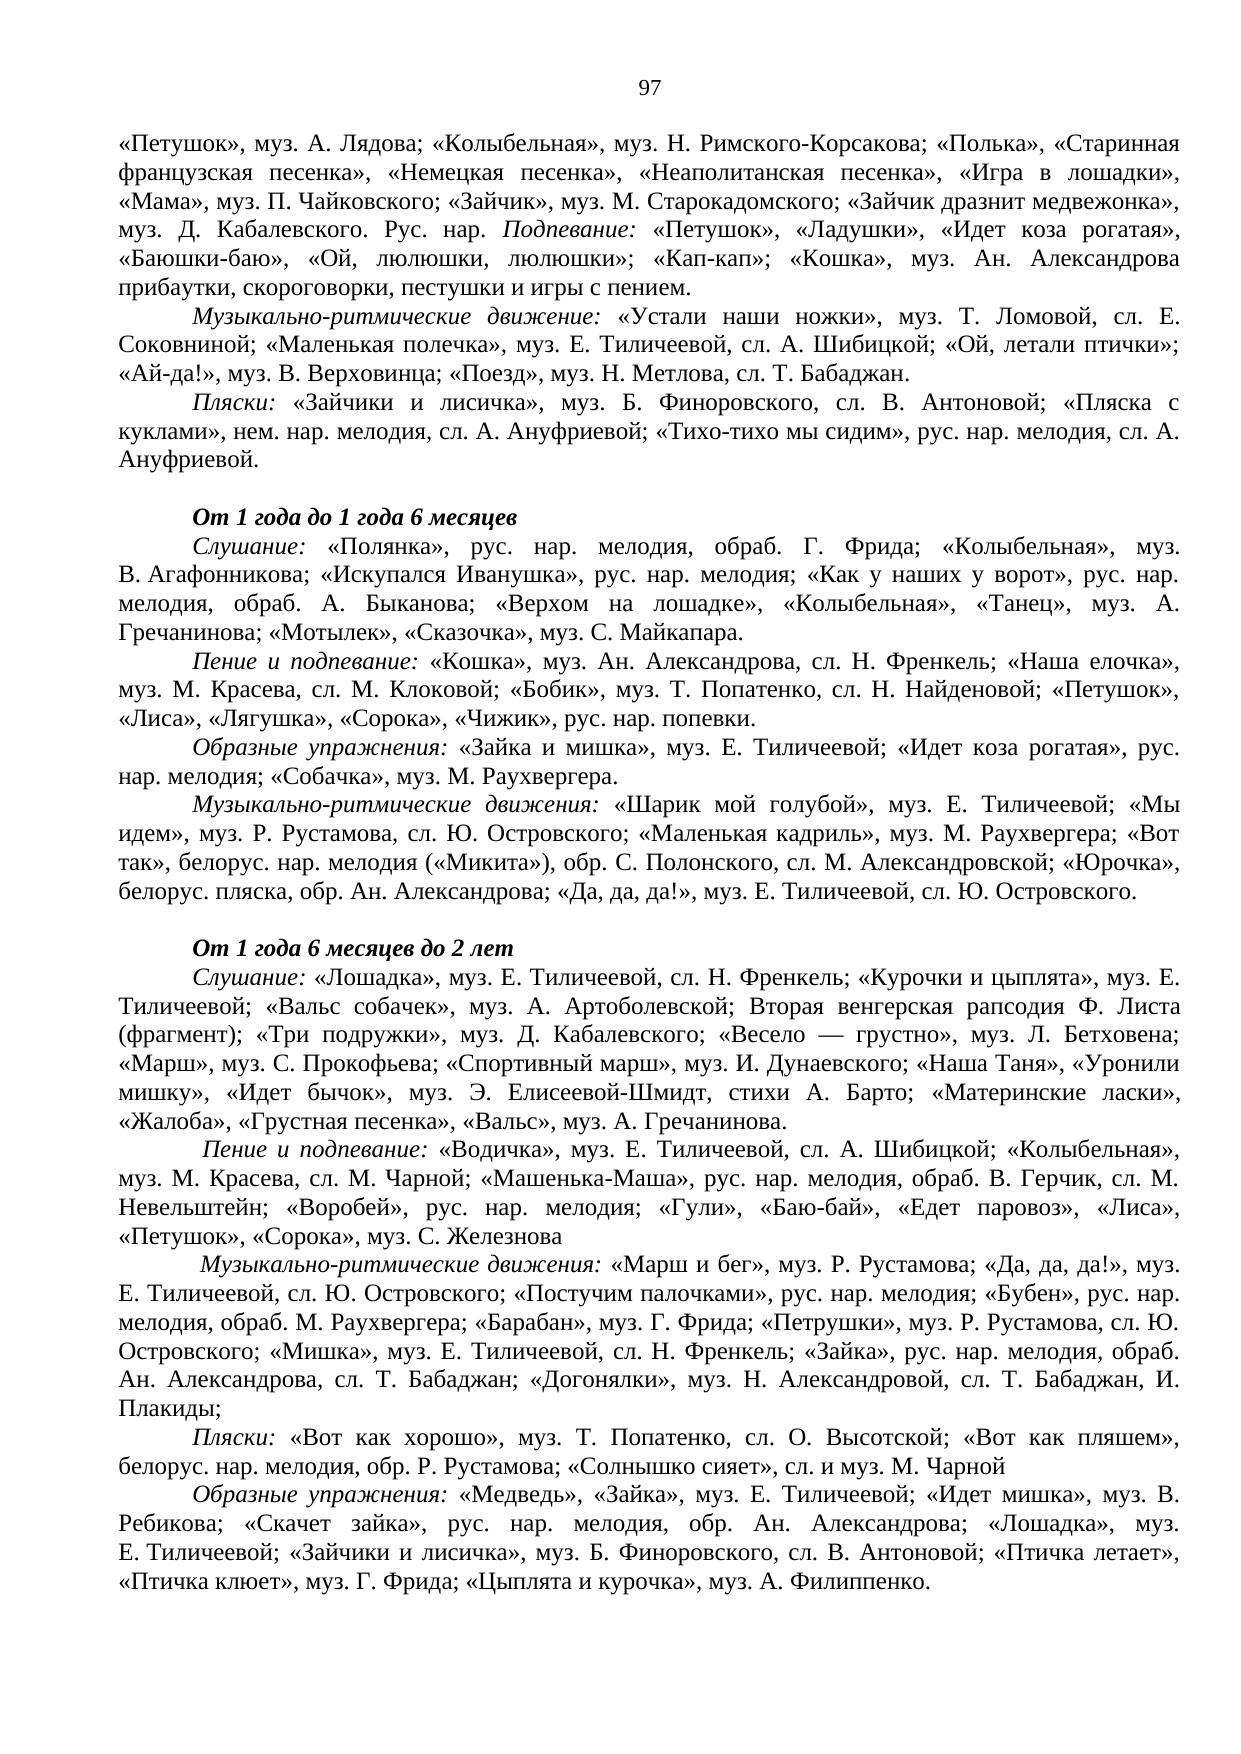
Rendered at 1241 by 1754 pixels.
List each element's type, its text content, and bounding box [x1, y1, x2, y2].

text От 1 года до 1 года 6 месяцев [118, 502, 1181, 531]
text Слушание: «Полянка», рус. нар. мелодия, обраб. Г. Фрида; «Колыбельная», муз. В. Агафонникова; «Искупался Иванушка», рус. нар. мелодия; «Как у наших у ворот», рус. нар. мелодия, обраб. А. Быканова; «Верхом на лошадке», «Колыбельная», «Танец», муз. А. Гречанинова; «Мотылек», «Сказочка», муз. С. Майкапара. [118, 531, 1181, 646]
text Пляски: «Зайчики и лисичка», муз. Б. Финоровского, сл. В. Aнтоновой; «Пляска с куклами», нем. нар. мелодия, сл. А. Ануфриевой; «Тихо-тихо мы сидим», рус. нар. мелодия, сл. А. Ануфриевой. [118, 387, 1181, 473]
text Слушание: «Лошадка», муз. Е. Тиличеевой, сл. Н. Френкель; «Курочки и цыплята», муз. Е. Тиличеевой; «Вальс собачек», муз. А. Артоболевской; Вторая венгерская рапсодия Ф. Листа (фрагмент); «Три подружки», муз. Д. Кабалевского; «Весело — грустно», муз. Л. Бетховена; «Марш», муз. С. Прокофьева; «Спортивный марш», муз. И. Дунаевского; «Наша Таня», «Уронили мишку», «Идет бычок», муз. Э. Елисеевой-Шмидт, стихи А. Барто; «Материнские ласки», «Жалоба», «Грустная песенка», «Вальс», муз. А. Гречанинова. [118, 962, 1181, 1134]
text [118, 128, 1181, 301]
text Пляски: «Вот как хорошо», муз. Т. Попатенко, сл. О. Высотской; «Вот как пляшем», белорус. нар. мелодия, обр. Р. Рустамова; «Солнышко сияет», сл. и муз. М. Чарной [118, 1422, 1181, 1479]
text Пение и подпевание: «Кошка», муз. Ан. Александрова, сл. Н. Френкель; «Наша елочка», муз. М. Красева, сл. М. Клоковой; «Бобик», муз. Т. Попатенко, сл. Н. Найденовой; «Петушок», «Лиса», «Лягушка», «Сорока», «Чижик», рус. нар. попевки. [118, 646, 1181, 732]
text Образные упражнения: «Медведь», «Зайка», муз. Е. Тиличеевой; «Идет мишка», муз. В. Ребикова; «Скачет зайка», рус. нар. мелодия, обр. Ан. Александрова; «Лошадка», муз. Е. Тиличеевой; «Зайчики и лисичка», муз. Б. Финоровского, сл. В. Антоновой; «Птичка летает», «Птичка клюет», муз. Г. Фрида; «Цыплята и курочка», муз. А. Филиппенко. [118, 1479, 1181, 1594]
text От 1 года 6 месяцев до 2 лет [118, 933, 1181, 962]
text Пение и подпевание: «Водичка», муз. Е. Тиличеевой, сл. А. Шибицкой; «Колыбельная», муз. М. Красева, сл. М. Чарной; «Машенька-Маша», рус. нар. мелодия, обраб. В. Герчик, сл. М. Невельштейн; «Воробей», рус. нар. мелодия; «Гули», «Баю-бай», «Едет паровоз», «Лиса», «Петушок», «Сорока», муз. С. Железнова [118, 1134, 1181, 1249]
text Образные упражнения: «Зайка и мишка», муз. Е. Тиличеевой; «Идет коза рогатая», рус. нар. мелодия; «Собачка», муз. М. Раухвергера. [118, 732, 1181, 789]
text Музыкально-ритмические движение: «Устали наши ножки», муз. Т. Ломовой, сл. Е. Соковниной; «Маленькая полечка», муз. Е. Тиличеевой, сл. А. Шибицкой; «Ой, летали птички»; «Ай-да!», муз. В. Верховинца; «Поезд», муз. Н. Метлова, сл. Т. Бабаджан. [118, 301, 1181, 387]
text Музыкально-ритмические движения: «Шарик мой голубой», муз. Е. Тиличеевой; «Мы идем», муз. Р. Рустамова, сл. Ю. Островского; «Маленькая кадриль», муз. М. Раухвергера; «Вот так», белорус. нар. мелодия («Микита»), обр. С. Полонского, сл. М. Александровской; «Юрочка», белорус. пляска, обр. Ан. Александрова; «Да, да, да!», муз. Е. Тиличеевой, сл. Ю. Островского. [118, 789, 1181, 904]
text Музыкально-ритмические движения: «Марш и бег», муз. Р. Рустамова; «Да, да, да!», муз. Е. Тиличеевой, сл. Ю. Островского; «Постучим палочками», рус. нар. мелодия; «Бубен», рус. нар. мелодия, обраб. М. Раухвергера; «Барабан», муз. Г. Фрида; «Петрушки», муз. Р. Рустамова, сл. Ю. Островского; «Мишка», муз. Е. Тиличеевой, сл. Н. Френкель; «Зайка», рус. нар. мелодия, обраб. Ан. Александрова, сл. Т. Бабаджан; «Догонялки», муз. Н. Александровой, сл. Т. Бабаджан, И. Плакиды; [118, 1249, 1181, 1422]
